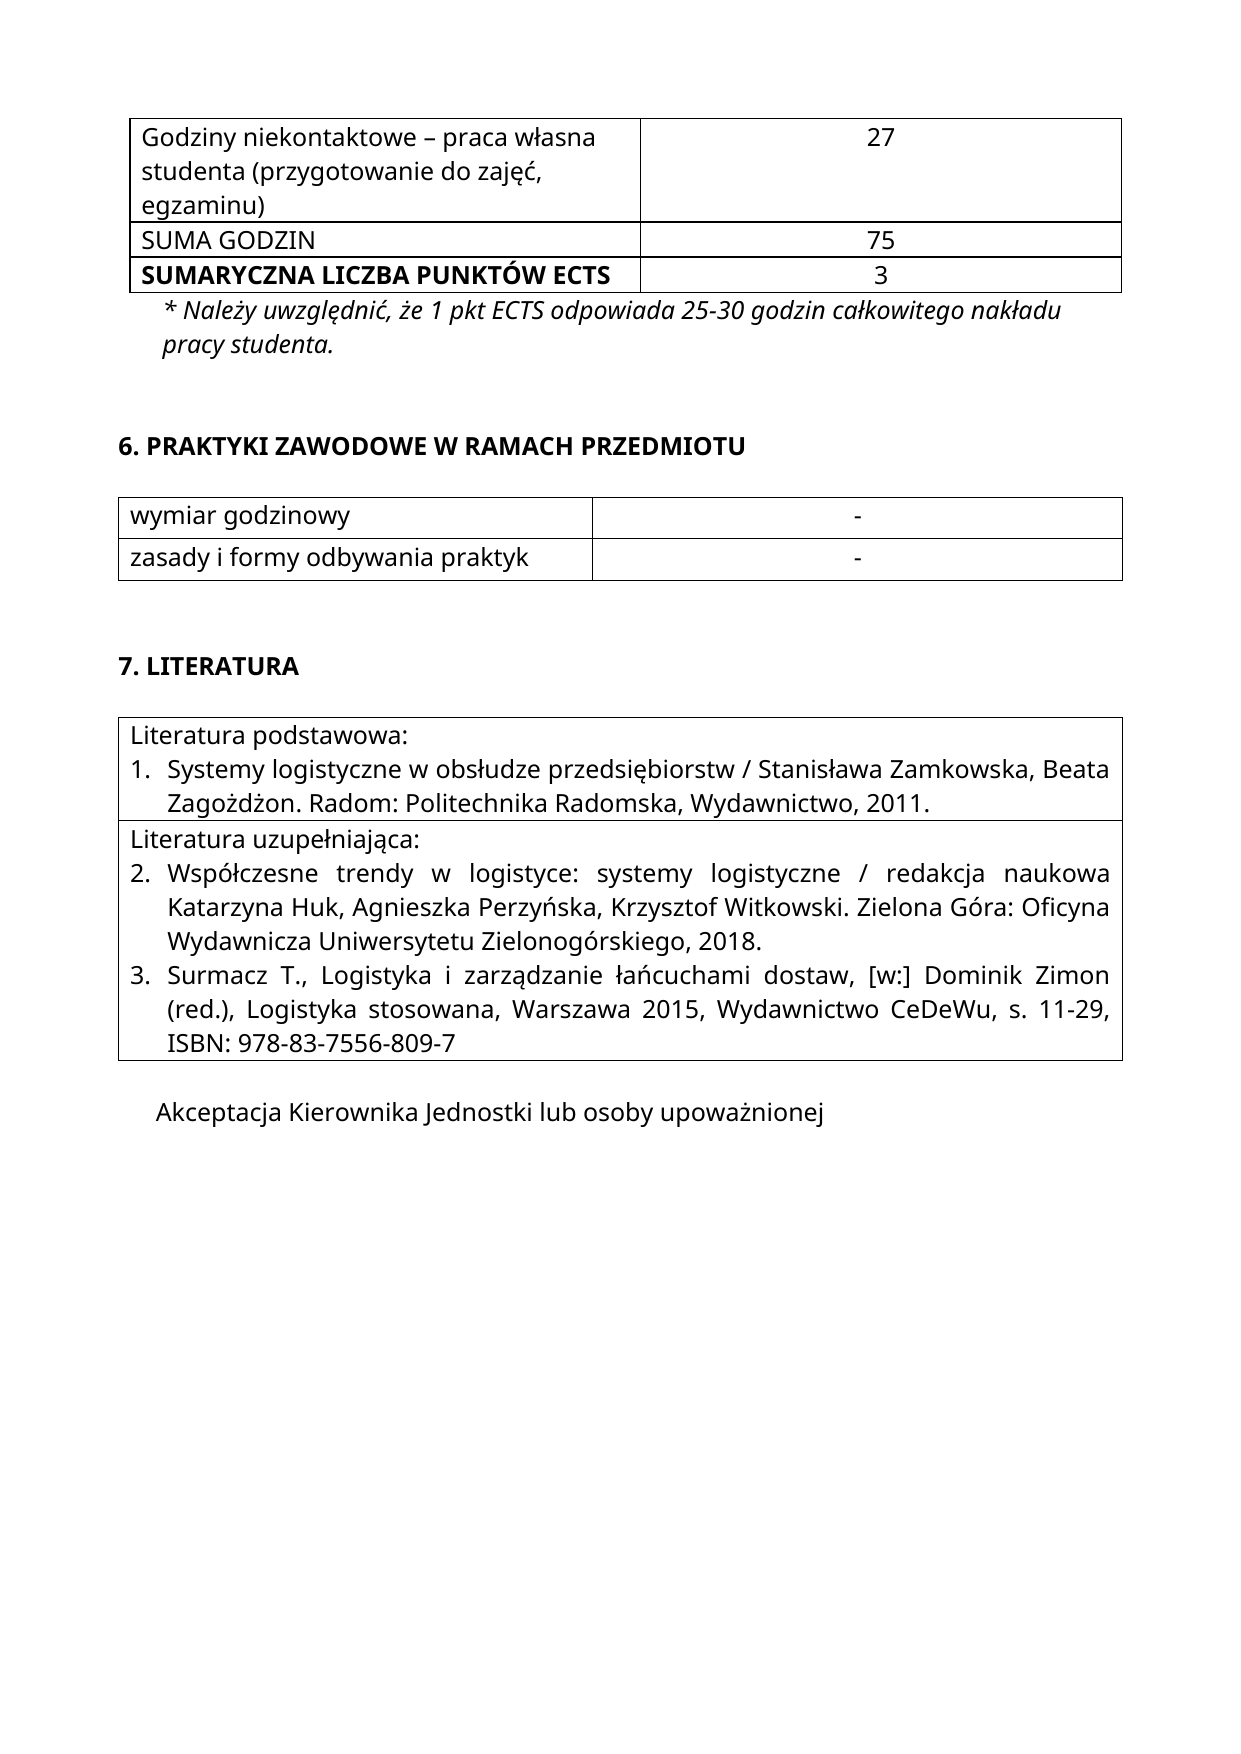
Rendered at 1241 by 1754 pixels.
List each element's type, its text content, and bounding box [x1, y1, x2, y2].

table_header wymiar godzinowy [119, 498, 592, 538]
text Akceptacja Kierownika Jednostki lub osoby upoważnionej [156, 1095, 1122, 1129]
table_cell SUMARYCZNA LICZBA PUNKTÓW ECTS [131, 258, 640, 292]
table_cell 3 [641, 258, 1121, 292]
table_cell - [593, 539, 1122, 580]
table_cell SUMA GODZIN [131, 223, 640, 256]
table_cell Literatura uzupełniająca: Współczesne trendy w logistyce: systemy logistyczne / redakcja naukowa Katarzyna Huk, Agnieszka Perzyńska, Krzysztof Witkowski. Zielona Góra: Oficyna Wydawnicza Uniwersytetu Zielonogórskiego, 2018. Surmacz T., Logistyka i zarządzanie łańcuchami dostaw, [w:] Dominik Zimon (red.), Logistyka stosowana, Warszawa 2015, Wydawnictwo CeDeWu, s. 11-29, ISBN: 978-83-7556-809-7 [119, 821, 1122, 1060]
table_cell zasady i formy odbywania praktyk [119, 539, 592, 580]
table_cell 27 [641, 119, 1121, 221]
table_cell 75 [641, 223, 1121, 256]
text 7. LITERATURA [118, 649, 1122, 683]
text * Należy uwzględnić, że 1 pkt ECTS odpowiada 25-30 godzin całkowitego nakładu pracy studenta. [162, 293, 1122, 361]
table_header Literatura podstawowa: Systemy logistyczne w obsłudze przedsiębiorstw / Stanisława Zamkowska, Beata Zagożdżon. Radom: Politechnika Radomska, Wydawnictwo, 2011. [119, 718, 1122, 820]
text 6. PRAKTYKI ZAWODOWE W RAMACH PRZEDMIOTU [118, 429, 1122, 463]
table_cell Godziny niekontaktowe – praca własna studenta (przygotowanie do zajęć, egzaminu) [131, 119, 640, 221]
table_header - [593, 498, 1122, 538]
